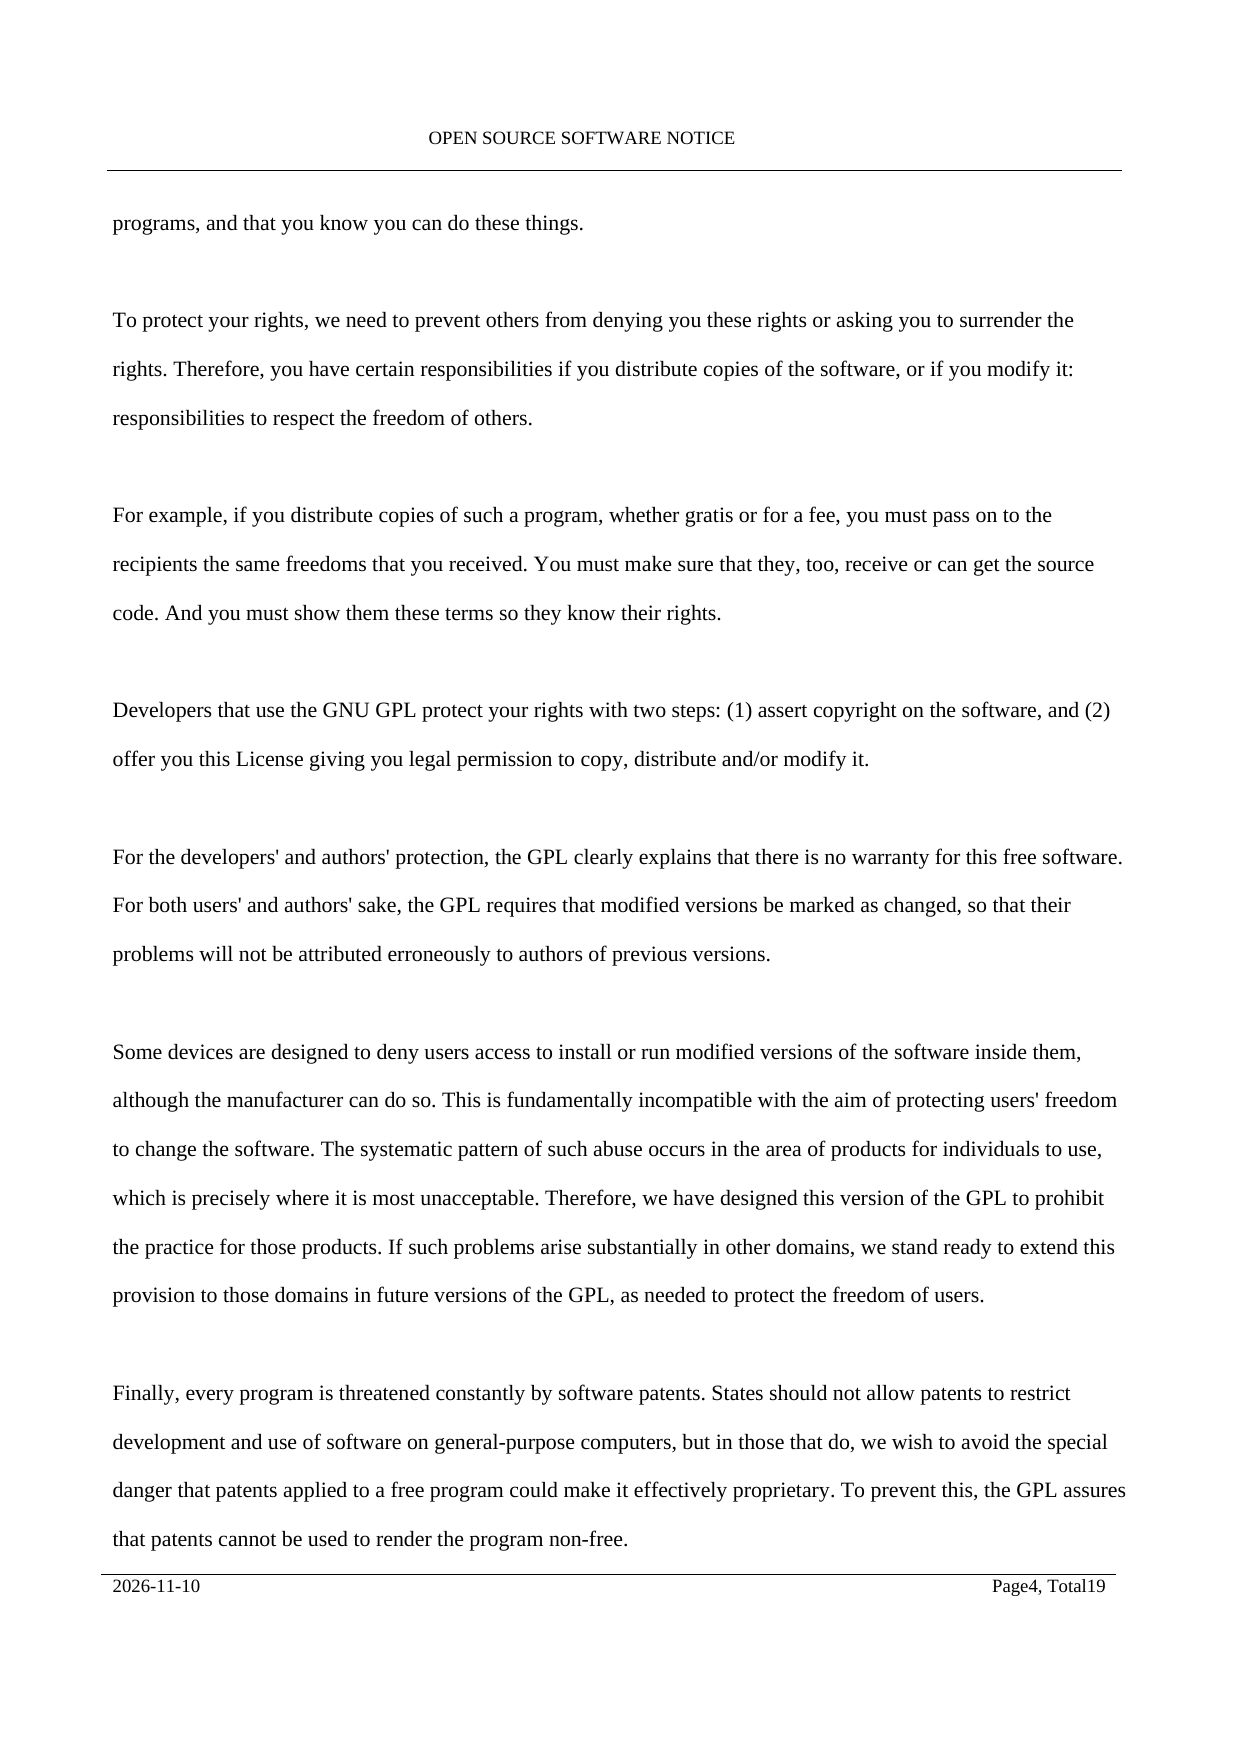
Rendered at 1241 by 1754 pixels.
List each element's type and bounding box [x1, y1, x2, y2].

text [112, 206, 1128, 1555]
